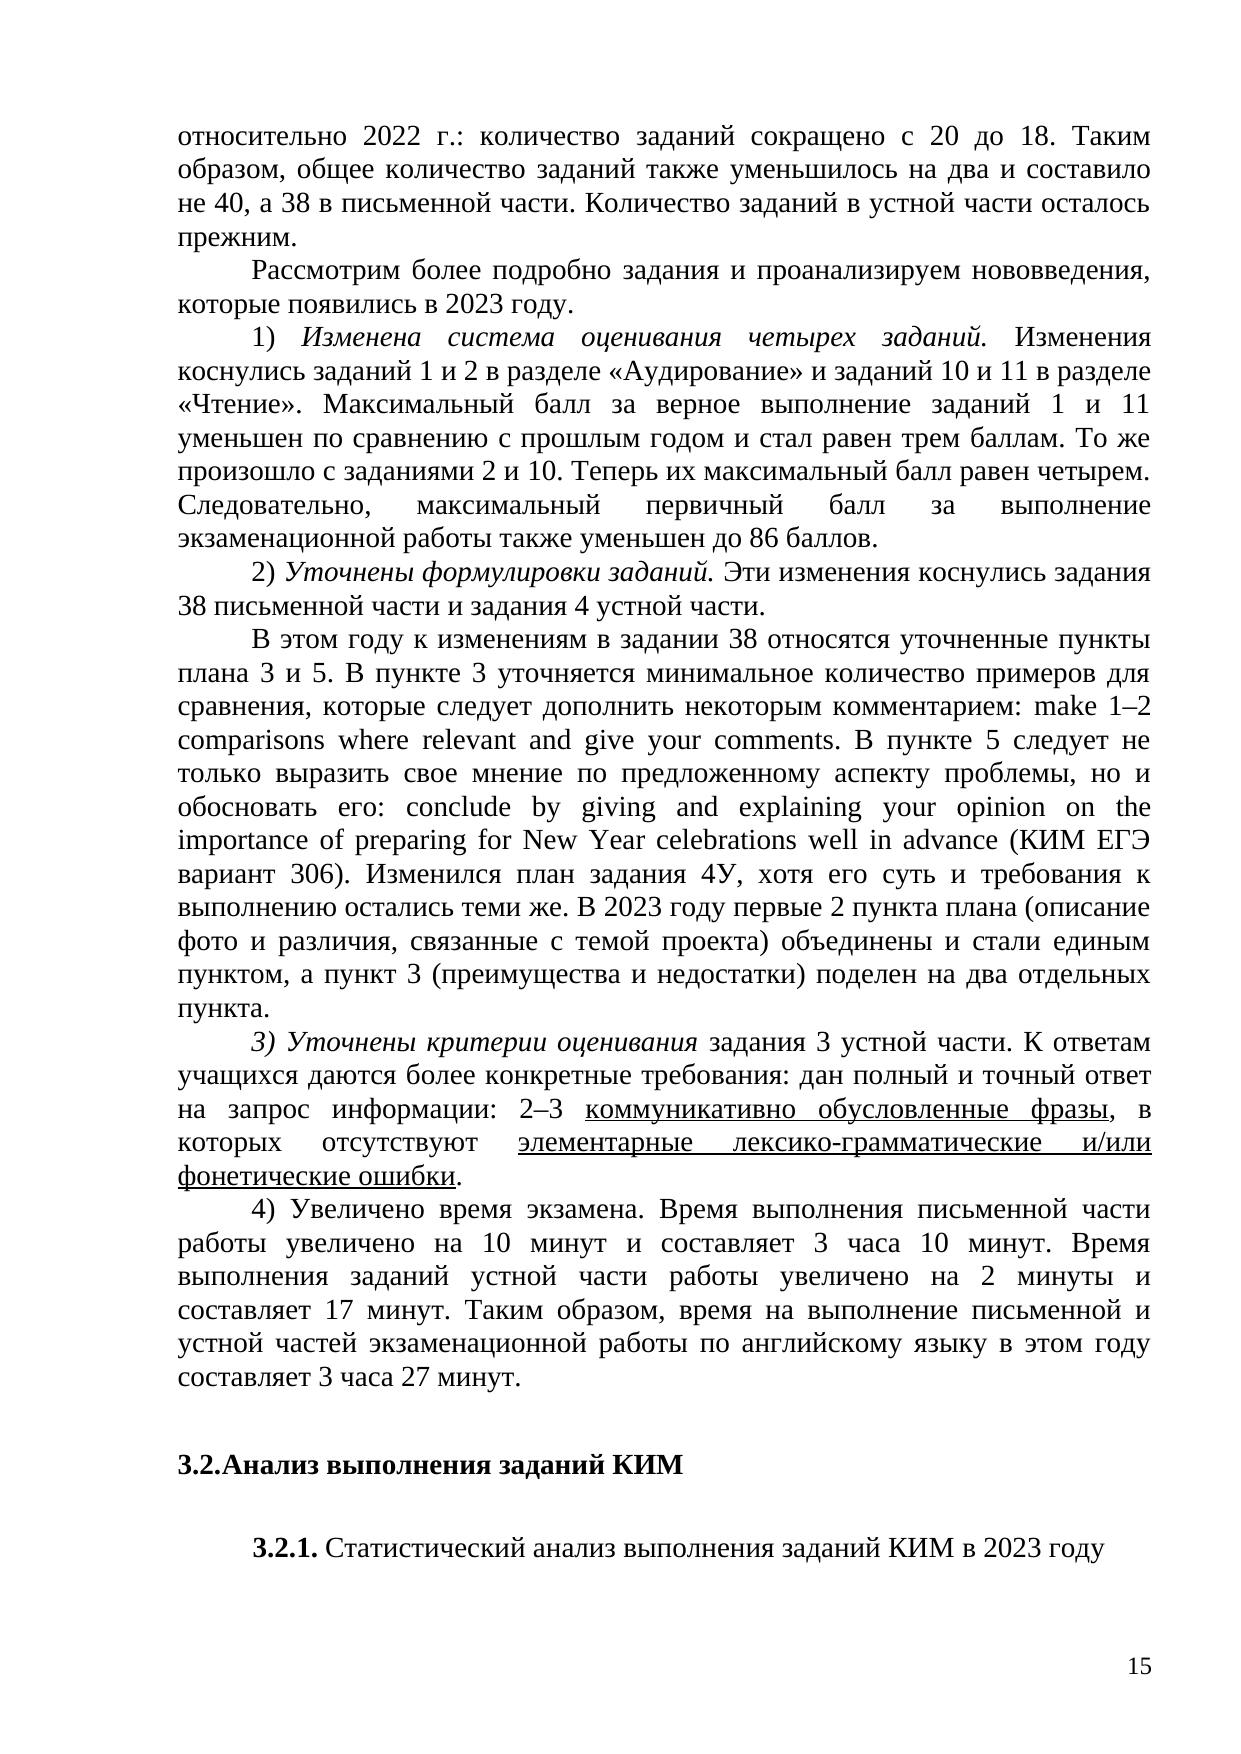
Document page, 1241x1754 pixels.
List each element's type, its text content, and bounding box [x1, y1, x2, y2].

text 3) Уточнены критерии оценивания задания 3 устной части. К ответам учащихся даются более конкретные требования: дан полный и точный ответ на запрос информации: 2–3 коммуникативно обусловленные фразы, в которых отсутствуют элементарные лексико-грамматические и/или фонетические ошибки. [177, 1024, 1152, 1191]
text В этом году к изменениям в задании 38 относятся уточненные пункты плана 3 и 5. В пункте 3 уточняется минимальное количество примеров для сравнения, которые следует дополнить некоторым комментарием: make 1–2 comparisons where relevant and give your comments. В пункте 5 следует не только выразить свое мнение по предложенному аспекту проблемы, но и обосновать его: conclude by giving and explaining your opinion on the importance of preparing for New Year celebrations well in advance (КИМ ЕГЭ вариант 306). Изменился план задания 4У, хотя его суть и требования к выполнению остались теми же. В 2023 году первые 2 пункта плана (описание фото и различия, связанные с темой проекта) объединены и стали единым пунктом, а пункт 3 (преимущества и недостатки) поделен на два отдельных пункта. [177, 621, 1152, 1024]
text 2) Уточнены формулировки заданий. Эти изменения коснулись задания 38 письменной части и задания 4 устной части. [177, 554, 1152, 621]
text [177, 118, 1152, 252]
text 4) Увеличено время экзамена. Время выполнения письменной части работы увеличено на 10 минут и составляет 3 часа 10 минут. Время выполнения заданий устной части работы увеличено на 2 минуты и составляет 17 минут. Таким образом, время на выполнение письменной и устной частей экзаменационной работы по английскому языку в этом году составляет 3 часа 27 минут. [177, 1191, 1152, 1393]
text 1) Изменена система оценивания четырех заданий. Изменения коснулись заданий 1 и 2 в разделе «Аудирование» и заданий 10 и 11 в разделе «Чтение». Максимальный балл за верное выполнение заданий 1 и 11 уменьшен по сравнению с прошлым годом и стал равен трем баллам. То же произошло с заданиями 2 и 10. Теперь их максимальный балл равен четырем. Следовательно, максимальный первичный балл за выполнение экзаменационной работы также уменьшен до 86 баллов. [177, 319, 1152, 554]
subtitle Статистический анализ выполнения заданий КИМ в 2023 году [252, 1530, 1152, 1564]
subtitle Анализ выполнения заданий КИМ [177, 1447, 1152, 1481]
text Рассмотрим более подробно задания и проанализируем нововведения, которые появились в 2023 году. [177, 252, 1152, 319]
